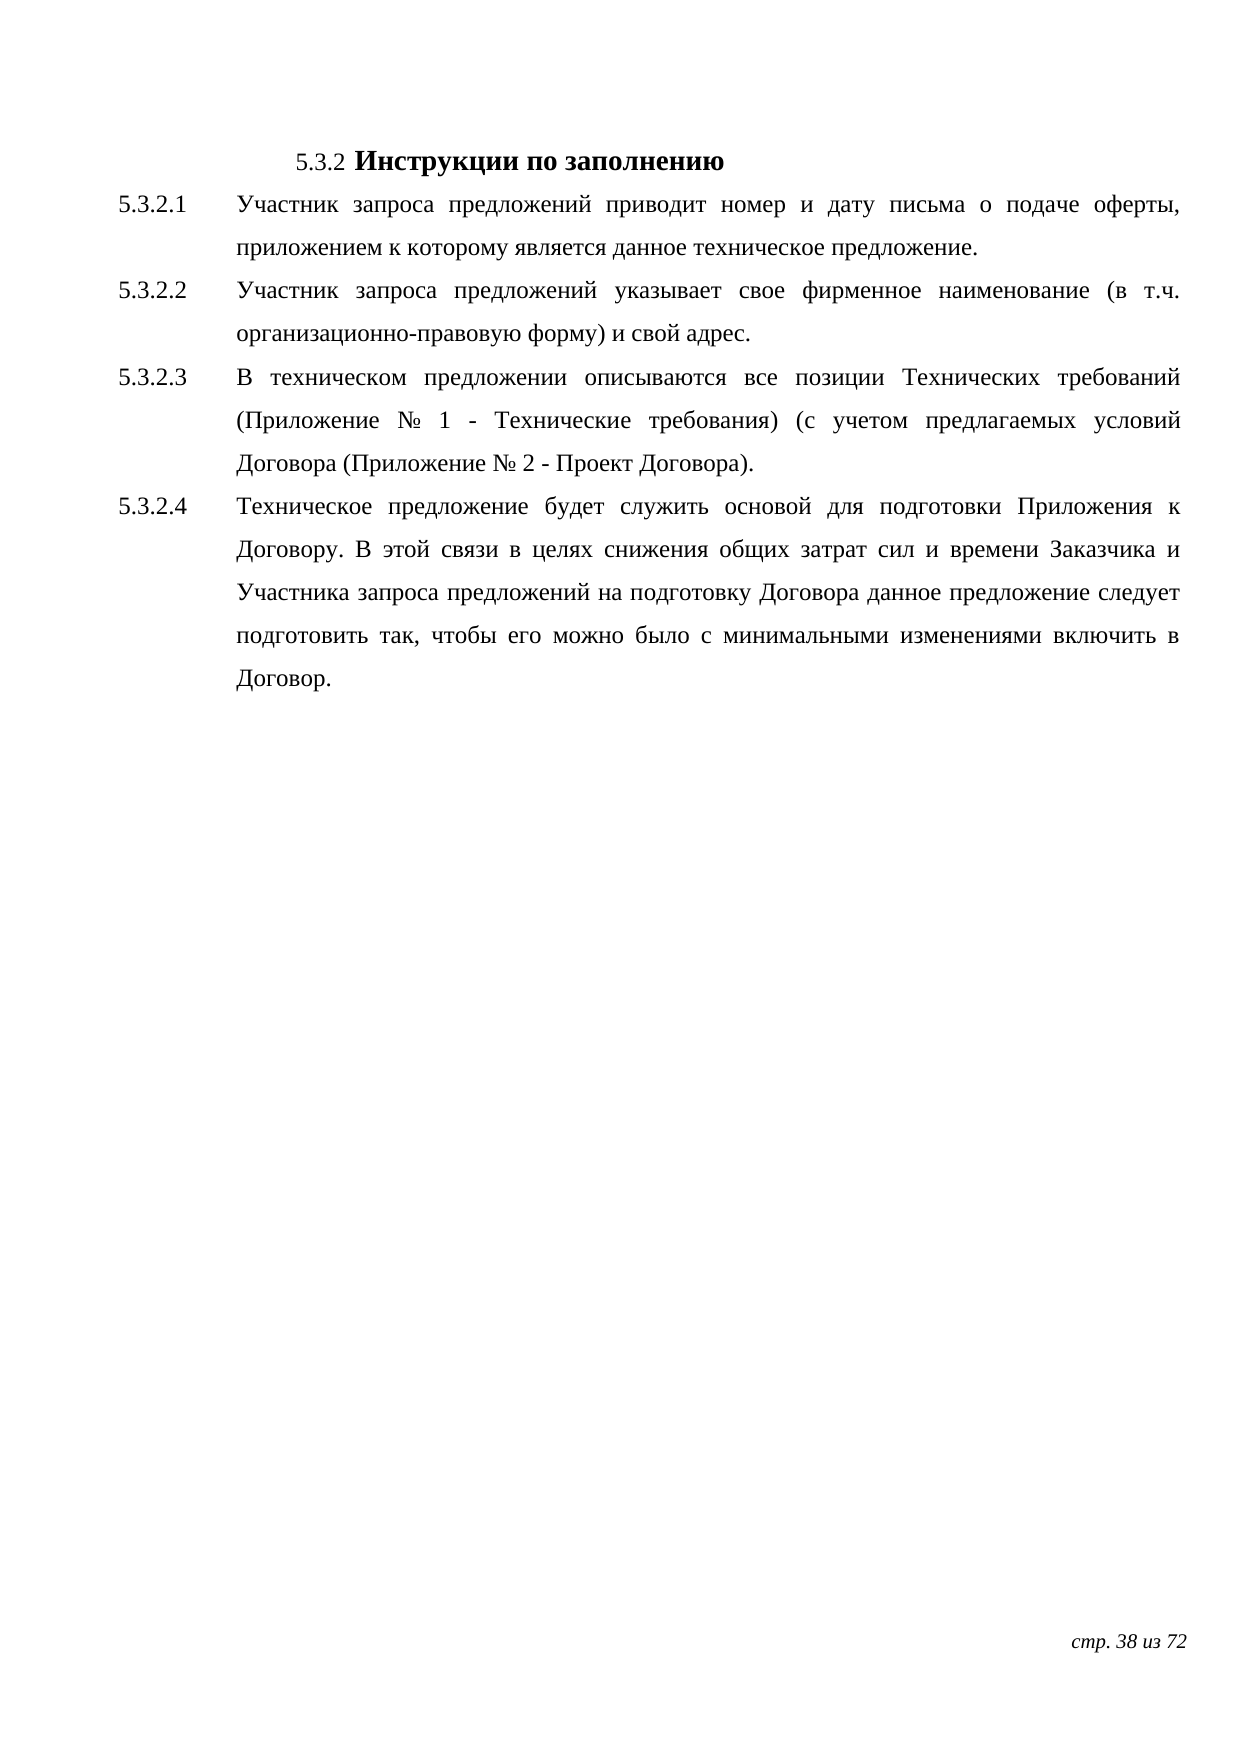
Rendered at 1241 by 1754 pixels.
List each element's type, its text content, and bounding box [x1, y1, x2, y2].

text Техническое предложение будет служить основой для подготовки Приложения к Договору. В этой связи в целях снижения общих затрат сил и времени Заказчика и Участника запроса предложений на подготовку Договора данное предложение следует подготовить так, чтобы его можно было с минимальными изменениями включить в Договор. [118, 491, 1181, 692]
text Участник запроса предложений приводит номер и дату письма о подаче оферты, приложением к которому является данное техническое предложение. [118, 189, 1181, 261]
text Участник запроса предложений указывает свое фирменное наименование (в т.ч. организационно-правовую форму) и свой адрес. [118, 275, 1181, 347]
text В техническом предложении описываются все позиции Технических требований (Приложение № 1 - Технические требования) (с учетом предлагаемых условий Договора (Приложение № 2 - Проект Договора). [118, 362, 1181, 477]
text Инструкции по заполнению [236, 143, 1181, 177]
